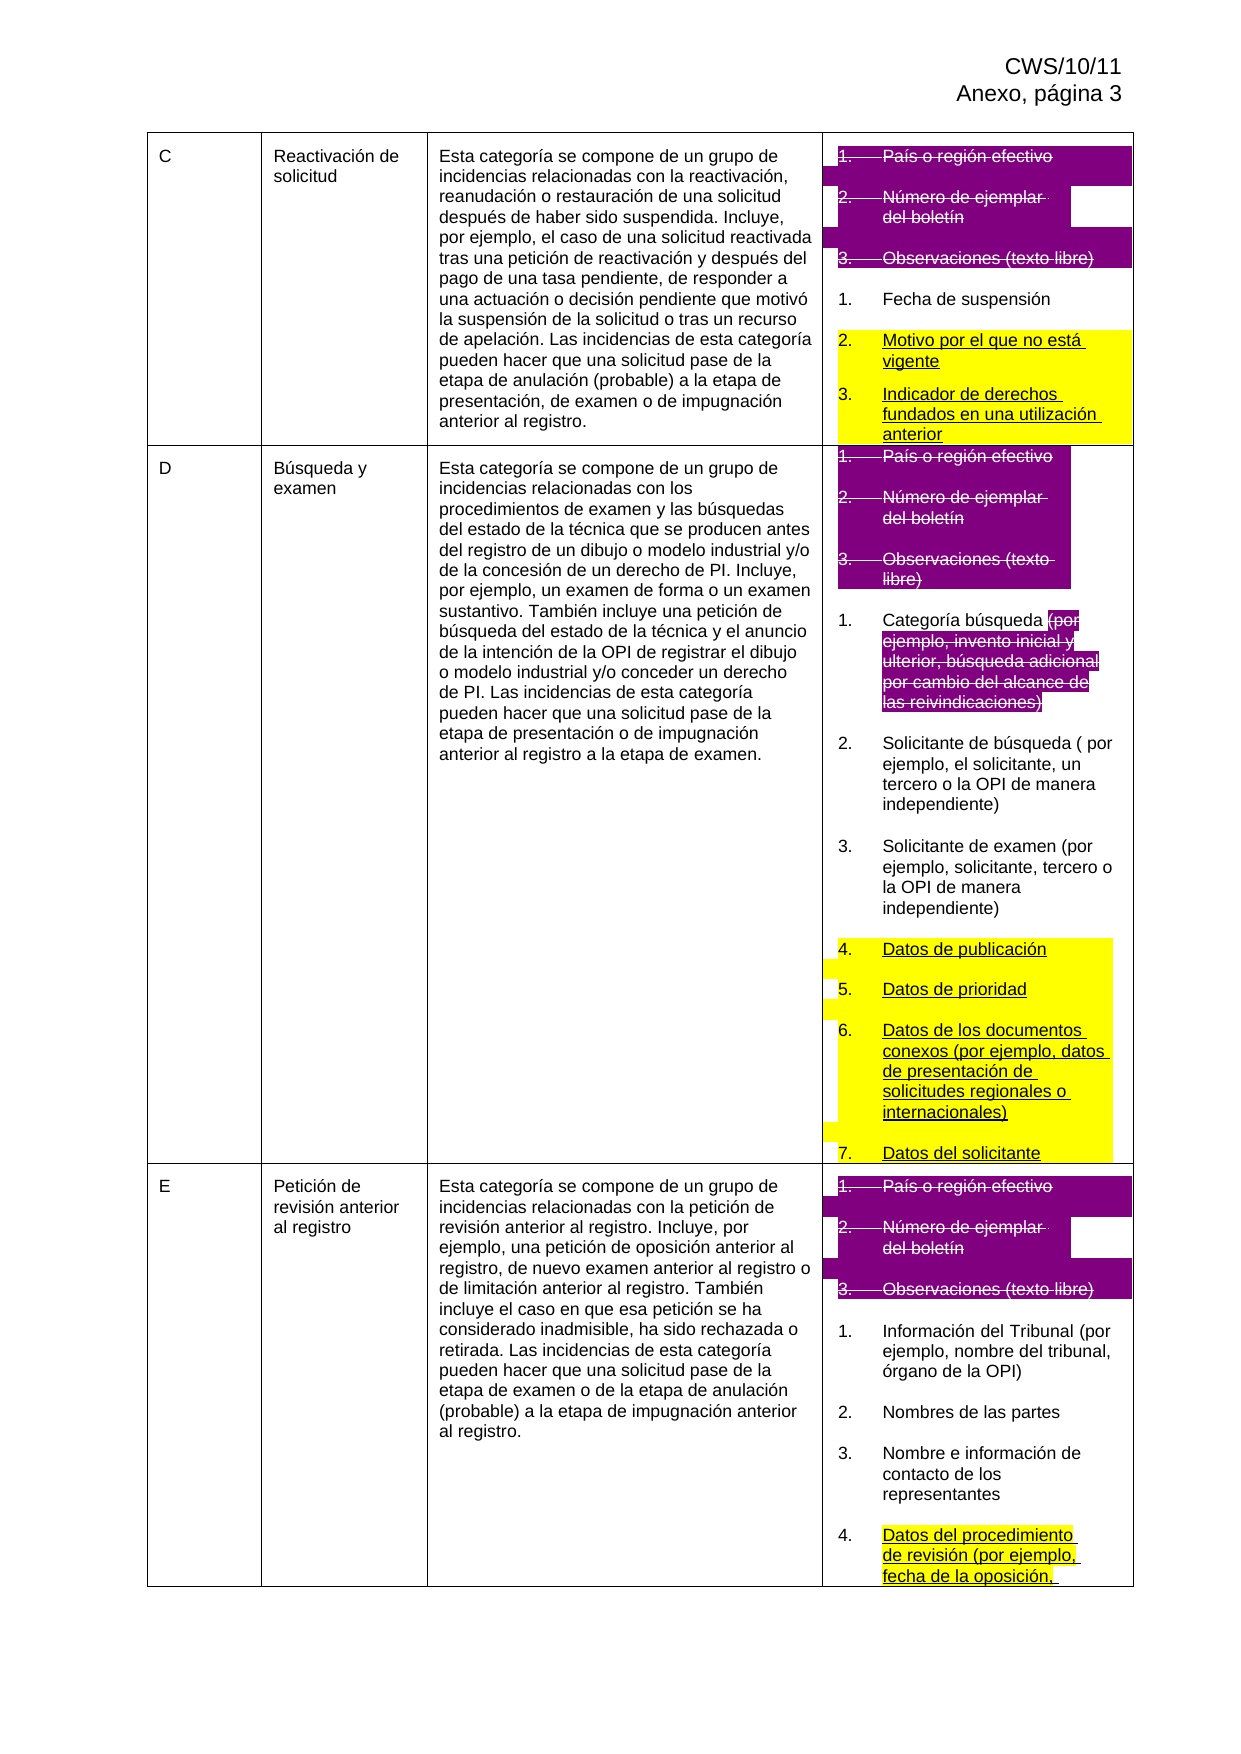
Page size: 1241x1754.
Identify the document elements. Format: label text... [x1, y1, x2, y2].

table_header Esta categoría se compone de un grupo de incidencias relacionadas con la reactivación, reanudación o restauración de una solicitud después de haber sido suspendida. Incluye, por ejemplo, el caso de una solicitud reactivada tras una petición de reactivación y después del pago de una tasa pendiente, de responder a una actuación o decisión pendiente que motivó la suspensión de la solicitud o tras un recurso de apelación. Las incidencias de esta categoría pueden hacer que una solicitud pase de la etapa de anulación (probable) a la etapa de presentación, de examen o de impugnación anterior al registro. [428, 133, 822, 444]
table_cell País o región efectivo Número de ejemplar del boletín Observaciones (texto libre) Categoría búsqueda (por ejemplo, invento inicial y ulterior, búsqueda adicional por cambio del alcance de las reivindicaciones) Solicitante de búsqueda ( por ejemplo, el solicitante, un tercero o la OPI de manera independiente) Solicitante de examen (por ejemplo, solicitante, tercero o la OPI de manera independiente) Datos de publicación Datos de prioridad Datos de los documentos conexos (por ejemplo, datos de presentación de solicitudes regionales o internacionales) Datos del solicitante [823, 446, 1133, 1163]
table_header C [148, 133, 261, 444]
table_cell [262, 1164, 427, 1586]
table_header País o región efectivo Número de ejemplar del boletín Observaciones (texto libre) Fecha de suspensión Motivo por el que no está vigente Indicador de derechos fundados en una utilización anterior [823, 133, 1133, 444]
table_cell D [148, 446, 261, 1163]
table_cell Esta categoría se compone de un grupo de incidencias relacionadas con los procedimientos de examen y las búsquedas del estado de la técnica que se producen antes del registro de un dibujo o modelo industrial y/o de la concesión de un derecho de PI. Incluye, por ejemplo, un examen de forma o un examen sustantivo. También incluye una petición de búsqueda del estado de la técnica y el anuncio de la intención de la OPI de registrar el dibujo o modelo industrial y/o conceder un derecho de PI. Las incidencias de esta categoría pueden hacer que una solicitud pase de la etapa de presentación o de impugnación anterior al registro a la etapa de examen. [428, 446, 822, 1163]
table_cell Búsqueda y examen [262, 446, 427, 1163]
table_cell E [148, 1164, 261, 1586]
table_header Reactivación de solicitud [262, 133, 427, 444]
